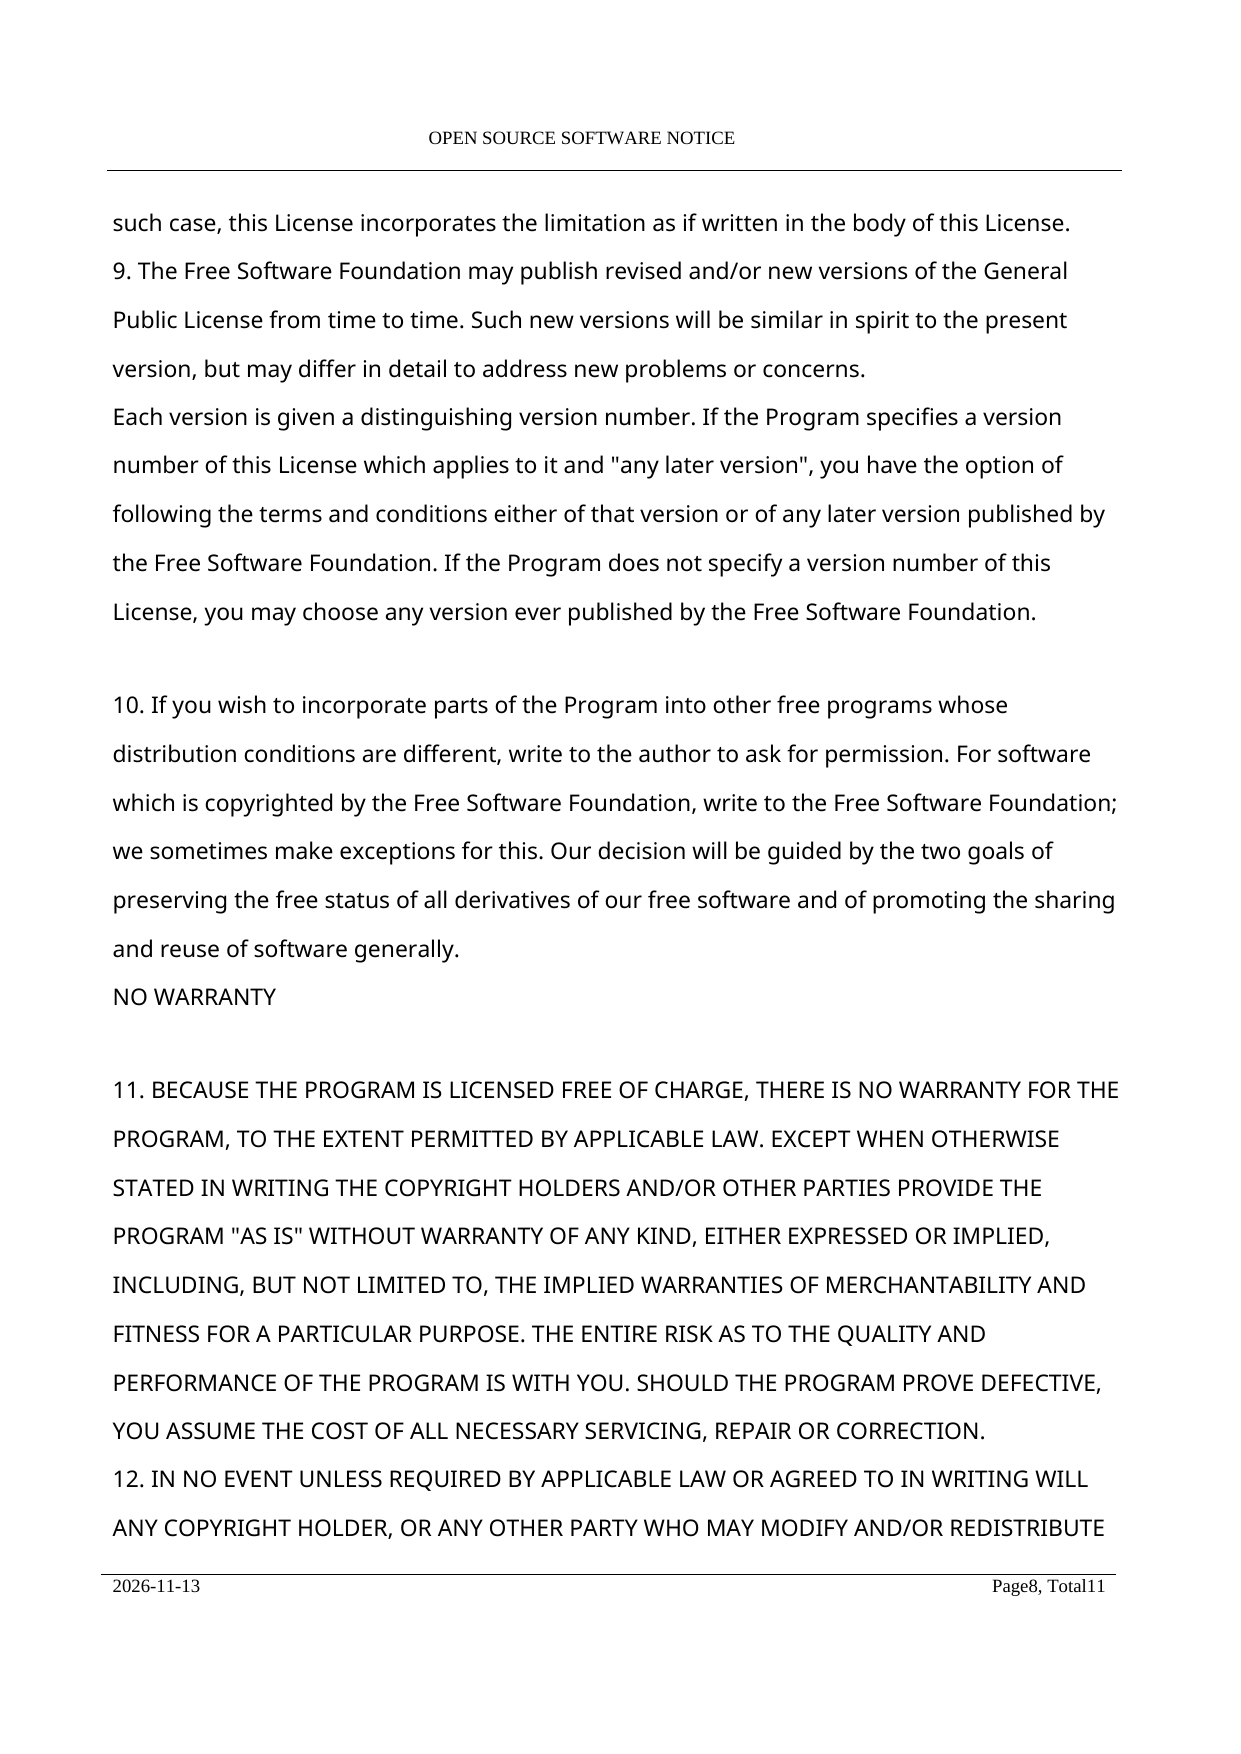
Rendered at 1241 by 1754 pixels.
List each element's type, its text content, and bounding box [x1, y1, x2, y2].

text NO WARRANTY [112, 980, 1128, 1013]
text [112, 1463, 1128, 1544]
text 9. The Free Software Foundation may publish revised and/or new versions of the General Public License from time to time. Such new versions will be similar in spirit to the present version, but may differ in detail to address new problems or concerns. [112, 254, 1128, 384]
text Each version is given a distinguishing version number. If the Program specifies a version number of this License which applies to it and "any later version", you have the option of following the terms and conditions either of that version or of any later version published by the Free Software Foundation. If the Program does not specify a version number of this License, you may choose any version ever published by the Free Software Foundation. [112, 400, 1128, 628]
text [112, 206, 1128, 239]
text 10. If you wish to incorporate parts of the Program into other free programs whose distribution conditions are different, write to the author to ask for permission. For software which is copyrighted by the Free Software Foundation, write to the Free Software Foundation; we sometimes make exceptions for this. Our decision will be guided by the two goals of preserving the free status of all derivatives of our free software and of promoting the sharing and reuse of software generally. [112, 688, 1128, 964]
text 11. BECAUSE THE PROGRAM IS LICENSED FREE OF CHARGE, THERE IS NO WARRANTY FOR THE PROGRAM, TO THE EXTENT PERMITTED BY APPLICABLE LAW. EXCEPT WHEN OTHERWISE STATED IN WRITING THE COPYRIGHT HOLDERS AND/OR OTHER PARTIES PROVIDE THE PROGRAM "AS IS" WITHOUT WARRANTY OF ANY KIND, EITHER EXPRESSED OR IMPLIED, INCLUDING, BUT NOT LIMITED TO, THE IMPLIED WARRANTIES OF MERCHANTABILITY AND FITNESS FOR A PARTICULAR PURPOSE. THE ENTIRE RISK AS TO THE QUALITY AND PERFORMANCE OF THE PROGRAM IS WITH YOU. SHOULD THE PROGRAM PROVE DEFECTIVE, YOU ASSUME THE COST OF ALL NECESSARY SERVICING, REPAIR OR CORRECTION. [112, 1073, 1128, 1447]
